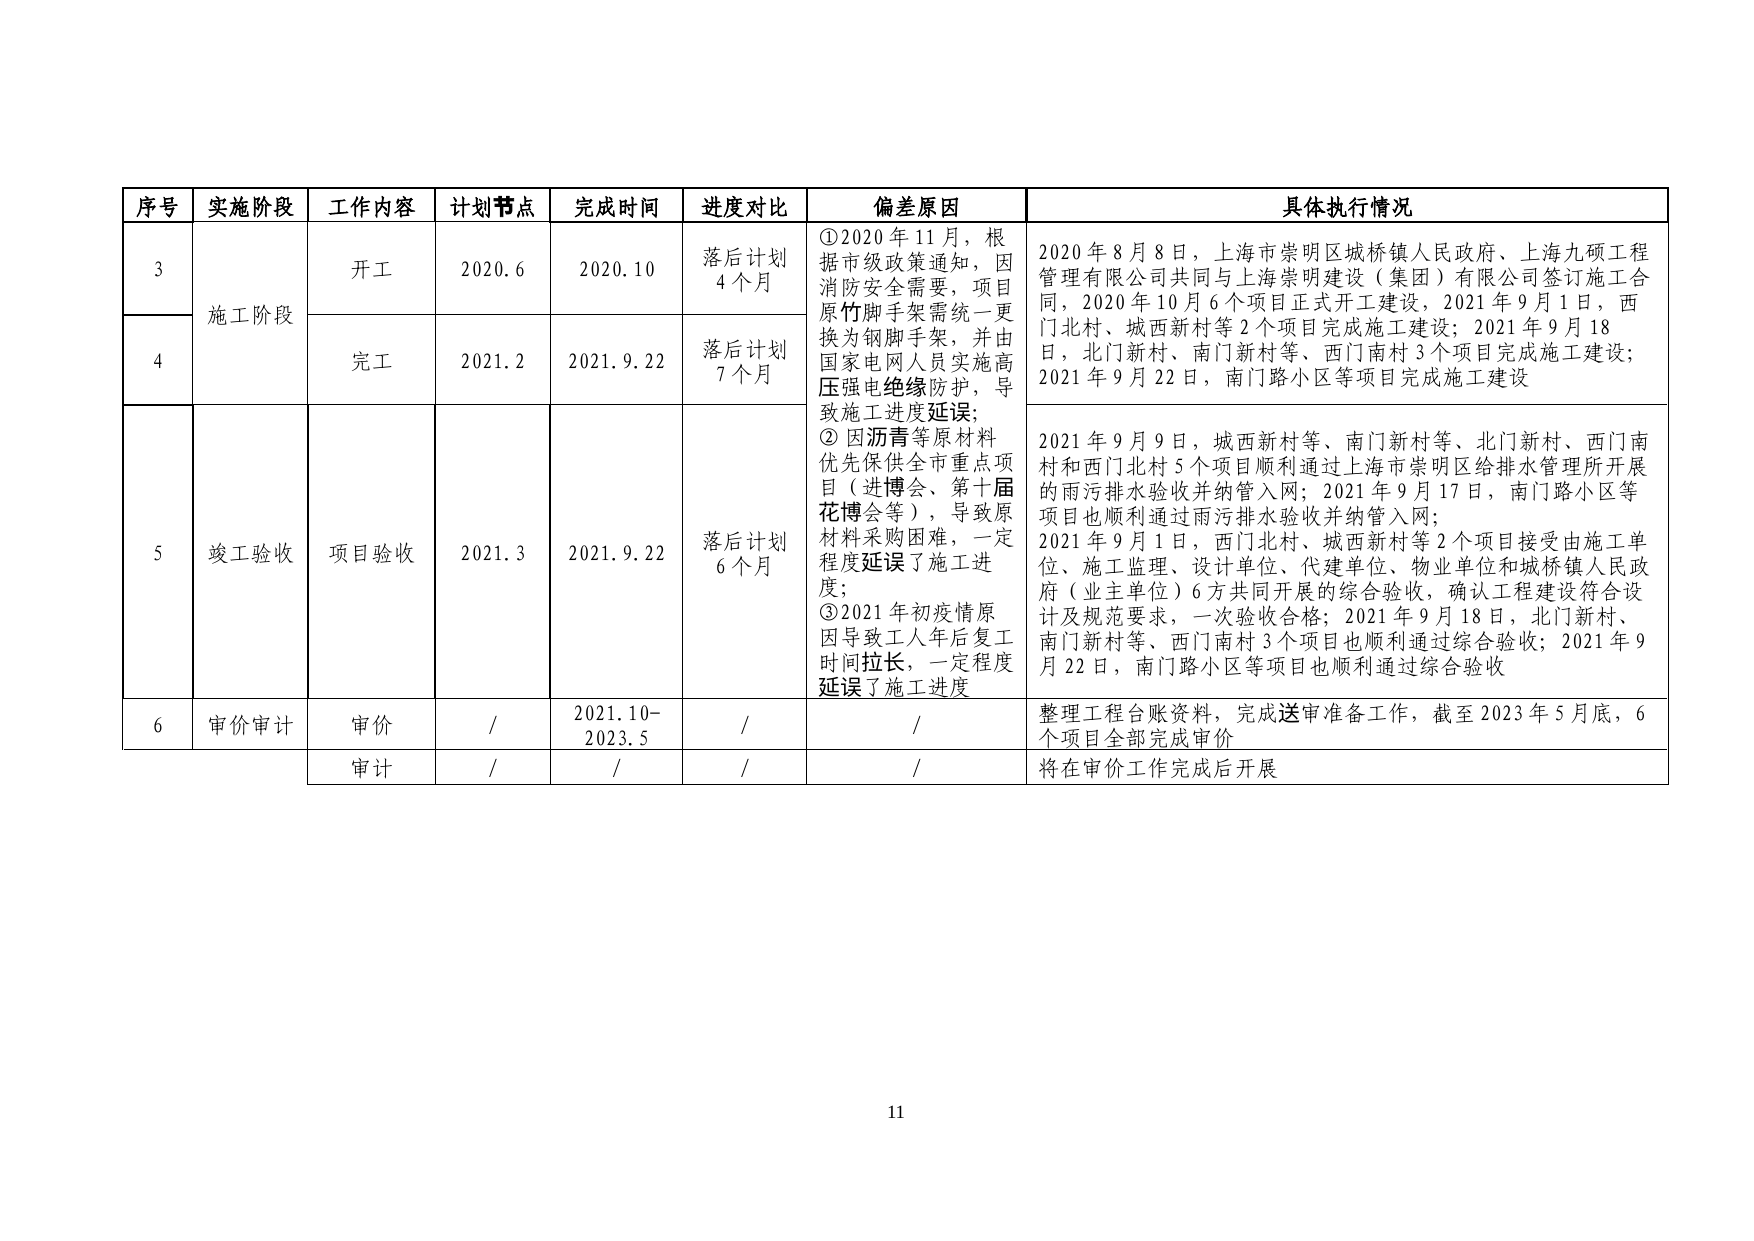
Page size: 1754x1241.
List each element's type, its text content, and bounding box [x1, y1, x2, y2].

table_cell 将在审价工作完成后开展 [1027, 749, 1668, 783]
table_cell 落后计划7个月 [683, 315, 806, 404]
table_cell 竣工验收 [194, 405, 307, 698]
table_cell 2020.10 [551, 223, 682, 313]
table_cell 4 [124, 316, 192, 404]
table_cell 开工 [308, 222, 435, 313]
table_cell 3 [124, 223, 192, 313]
table_cell 2021.10-2023.5 [551, 699, 682, 749]
table_cell ①2020年11月，根据市级政策通知，因消防安全需要，项目原竹脚手架需统一更换为钢脚手架，并由国家电网人员实施高压强电绝缘防护，导致施工进度延误； ②因沥青等原材料优先保供全市重点项目（进博会、第十届花博会等），导致原材料采购困难，一定程度延误了施工进度； ③2021年初疫情原因导致工人年后复工时间拉长，一定程度延误了施工进度 [807, 223, 1026, 698]
table_cell 落后计划6个月 [683, 405, 806, 698]
table_cell 5 [124, 406, 192, 698]
table_cell 6 [123, 699, 192, 749]
table_cell 完工 [308, 315, 435, 404]
table_cell / [436, 750, 550, 783]
table_cell / [683, 699, 806, 749]
table_header 工作内容 [309, 189, 434, 221]
table_cell 2021年9月9日，城西新村等、南门新村等、北门新村、西门南村和西门北村5个项目顺利通过上海市崇明区给排水管理所开展的雨污排水验收并纳管入网；2021年9月17日，南门路小区等项目也顺利通过雨污排水验收并纳管入网； 2021年9月1日，西门北村、城西新村等2个项目接受由施工单位、施工监理、设计单位、代建单位、物业单位和城桥镇人民政府（业主单位）6方共同开展的综合验收，确认工程建设符合设计及规范要求，一次验收合格；2021年9月18日，北门新村、南门新村等、西门南村3个项目也顺利通过综合验收；2021年9月22日，南门路小区等项目也顺利通过综合验收 [1027, 404, 1668, 698]
table_cell 2021.3 [436, 405, 549, 698]
table_header 实施阶段 [194, 189, 307, 221]
table_cell / [807, 699, 1026, 749]
table_cell / [807, 750, 1026, 783]
table_cell 审价审计 [193, 699, 307, 749]
table_cell 2020.6 [436, 222, 550, 313]
table_cell 2021.9.22 [551, 315, 682, 404]
table_cell 审计 [308, 750, 435, 783]
table_cell 项目验收 [309, 405, 434, 698]
table_cell 审价 [308, 699, 435, 749]
table_header 序号 [124, 189, 192, 221]
table_cell / [551, 750, 682, 783]
table_header 偏差原因 [808, 189, 1025, 221]
table_header 进度对比 [684, 189, 806, 221]
table_header 完成时间 [551, 189, 682, 221]
table_cell 2021.2 [436, 315, 550, 404]
table_cell / [436, 699, 550, 749]
table_header 具体执行情况 [1028, 189, 1667, 221]
table_cell 施工阶段 [193, 222, 307, 404]
table_header 计划节点 [436, 189, 549, 221]
table_cell 整理工程台账资料，完成送审准备工作，截至2023年5月底，6个项目全部完成审价 [1027, 698, 1668, 749]
table_cell 落后计划4个月 [683, 223, 806, 313]
table_cell / [683, 750, 806, 783]
table_cell 2020年8月8日，上海市崇明区城桥镇人民政府、上海九硕工程管理有限公司共同与上海崇明建设（集团）有限公司签订施工合同，2020年10月6个项目正式开工建设，2021年9月1日，西门北村、城西新村等2个项目完成施工建设；2021年9月18日，北门新村、南门新村等、西门南村3个项目完成施工建设；2021年9月22日，南门路小区等项目完成施工建设 [1027, 223, 1668, 404]
table_cell 2021.9.22 [551, 405, 682, 698]
